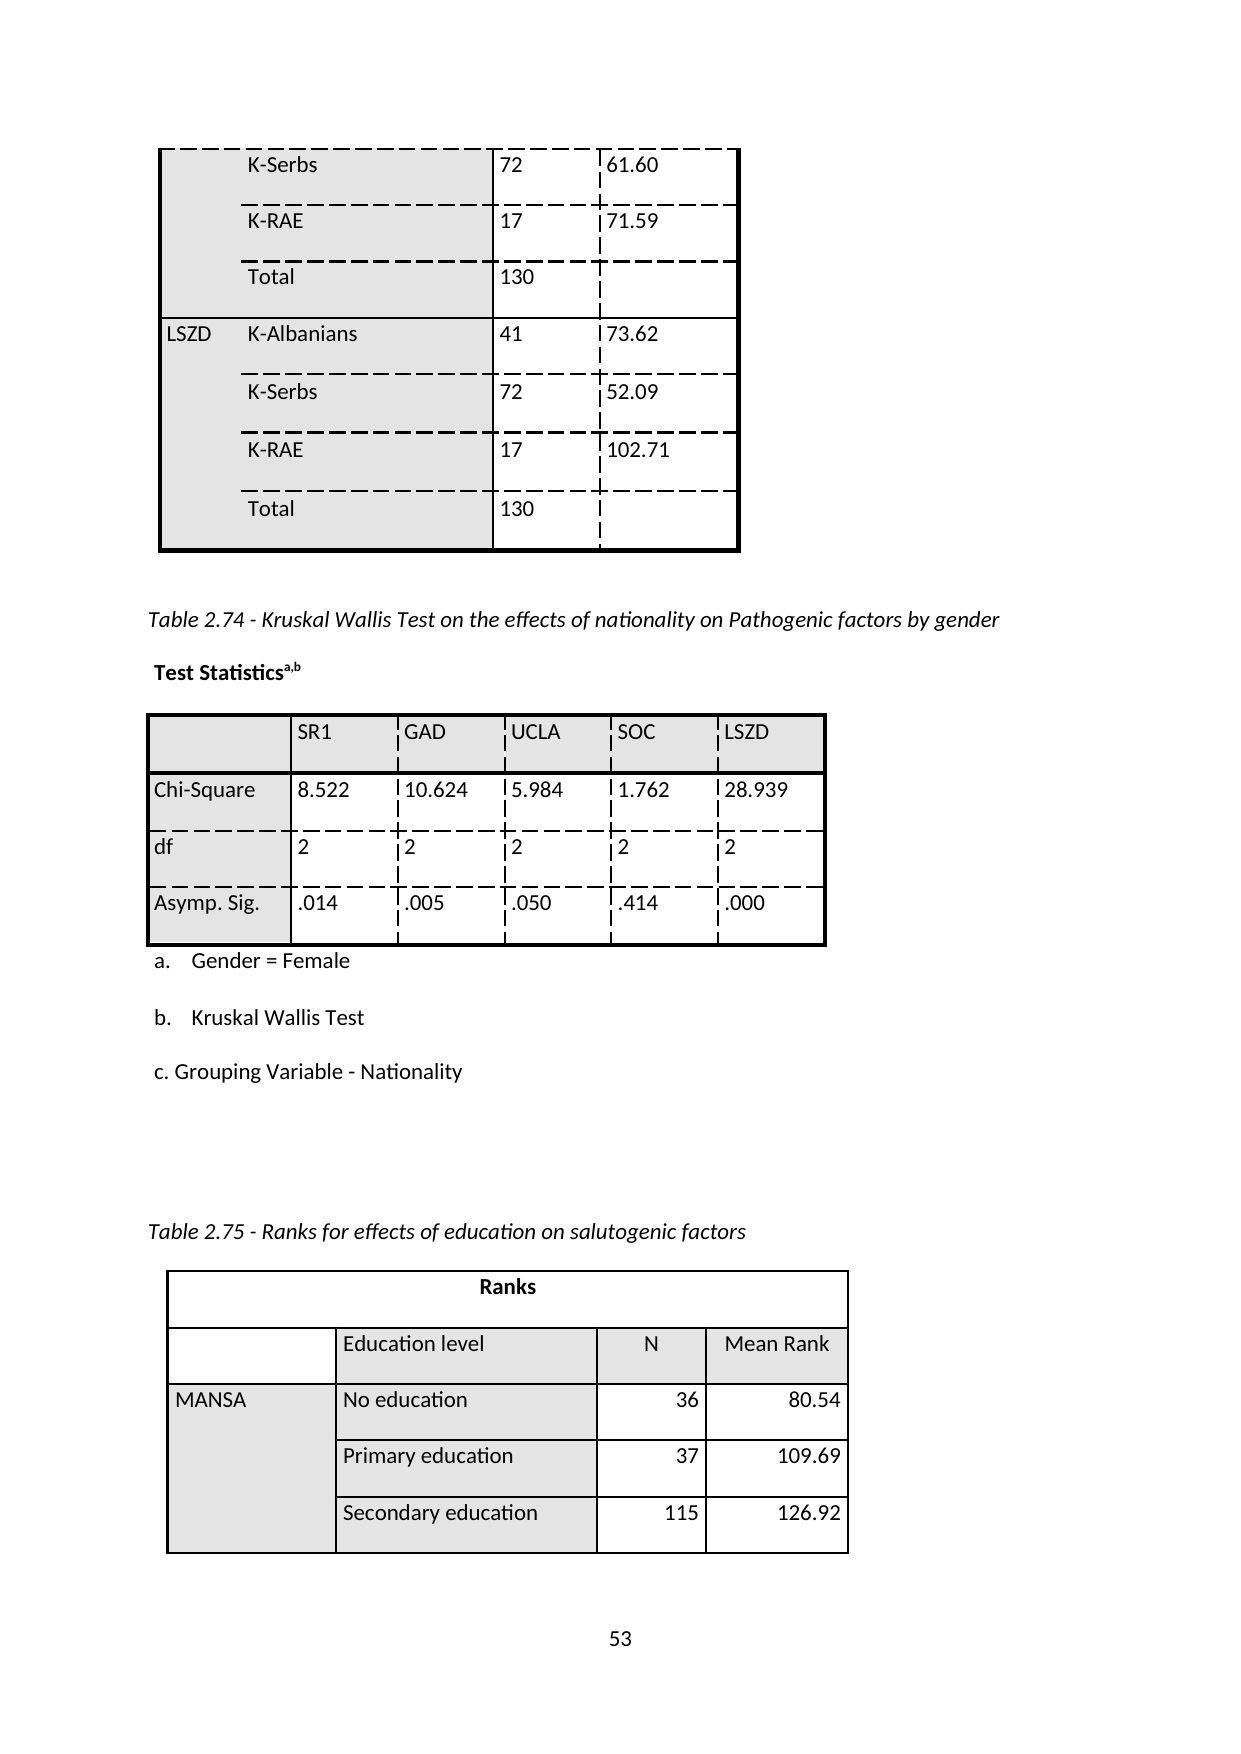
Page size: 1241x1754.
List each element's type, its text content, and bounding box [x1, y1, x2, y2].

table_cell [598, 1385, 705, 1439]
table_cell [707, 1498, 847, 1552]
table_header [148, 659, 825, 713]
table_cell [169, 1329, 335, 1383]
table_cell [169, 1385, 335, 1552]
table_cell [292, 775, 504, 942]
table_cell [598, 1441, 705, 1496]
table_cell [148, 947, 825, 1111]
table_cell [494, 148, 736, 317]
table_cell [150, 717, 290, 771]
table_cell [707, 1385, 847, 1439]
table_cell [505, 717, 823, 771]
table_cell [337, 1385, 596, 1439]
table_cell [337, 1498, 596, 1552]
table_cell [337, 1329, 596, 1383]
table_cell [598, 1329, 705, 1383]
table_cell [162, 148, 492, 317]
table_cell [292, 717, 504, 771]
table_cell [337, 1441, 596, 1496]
text Table 2.74 - Kruskal Wallis Test on the effects of nationality on Pathogenic factors by gender [148, 606, 1093, 633]
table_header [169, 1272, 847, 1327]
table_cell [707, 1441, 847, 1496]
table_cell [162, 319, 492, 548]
text Table 2.75 - Ranks for effects of education on salutogenic factors [148, 1217, 1093, 1245]
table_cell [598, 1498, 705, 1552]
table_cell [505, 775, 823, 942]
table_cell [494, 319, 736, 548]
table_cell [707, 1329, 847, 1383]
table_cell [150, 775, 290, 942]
